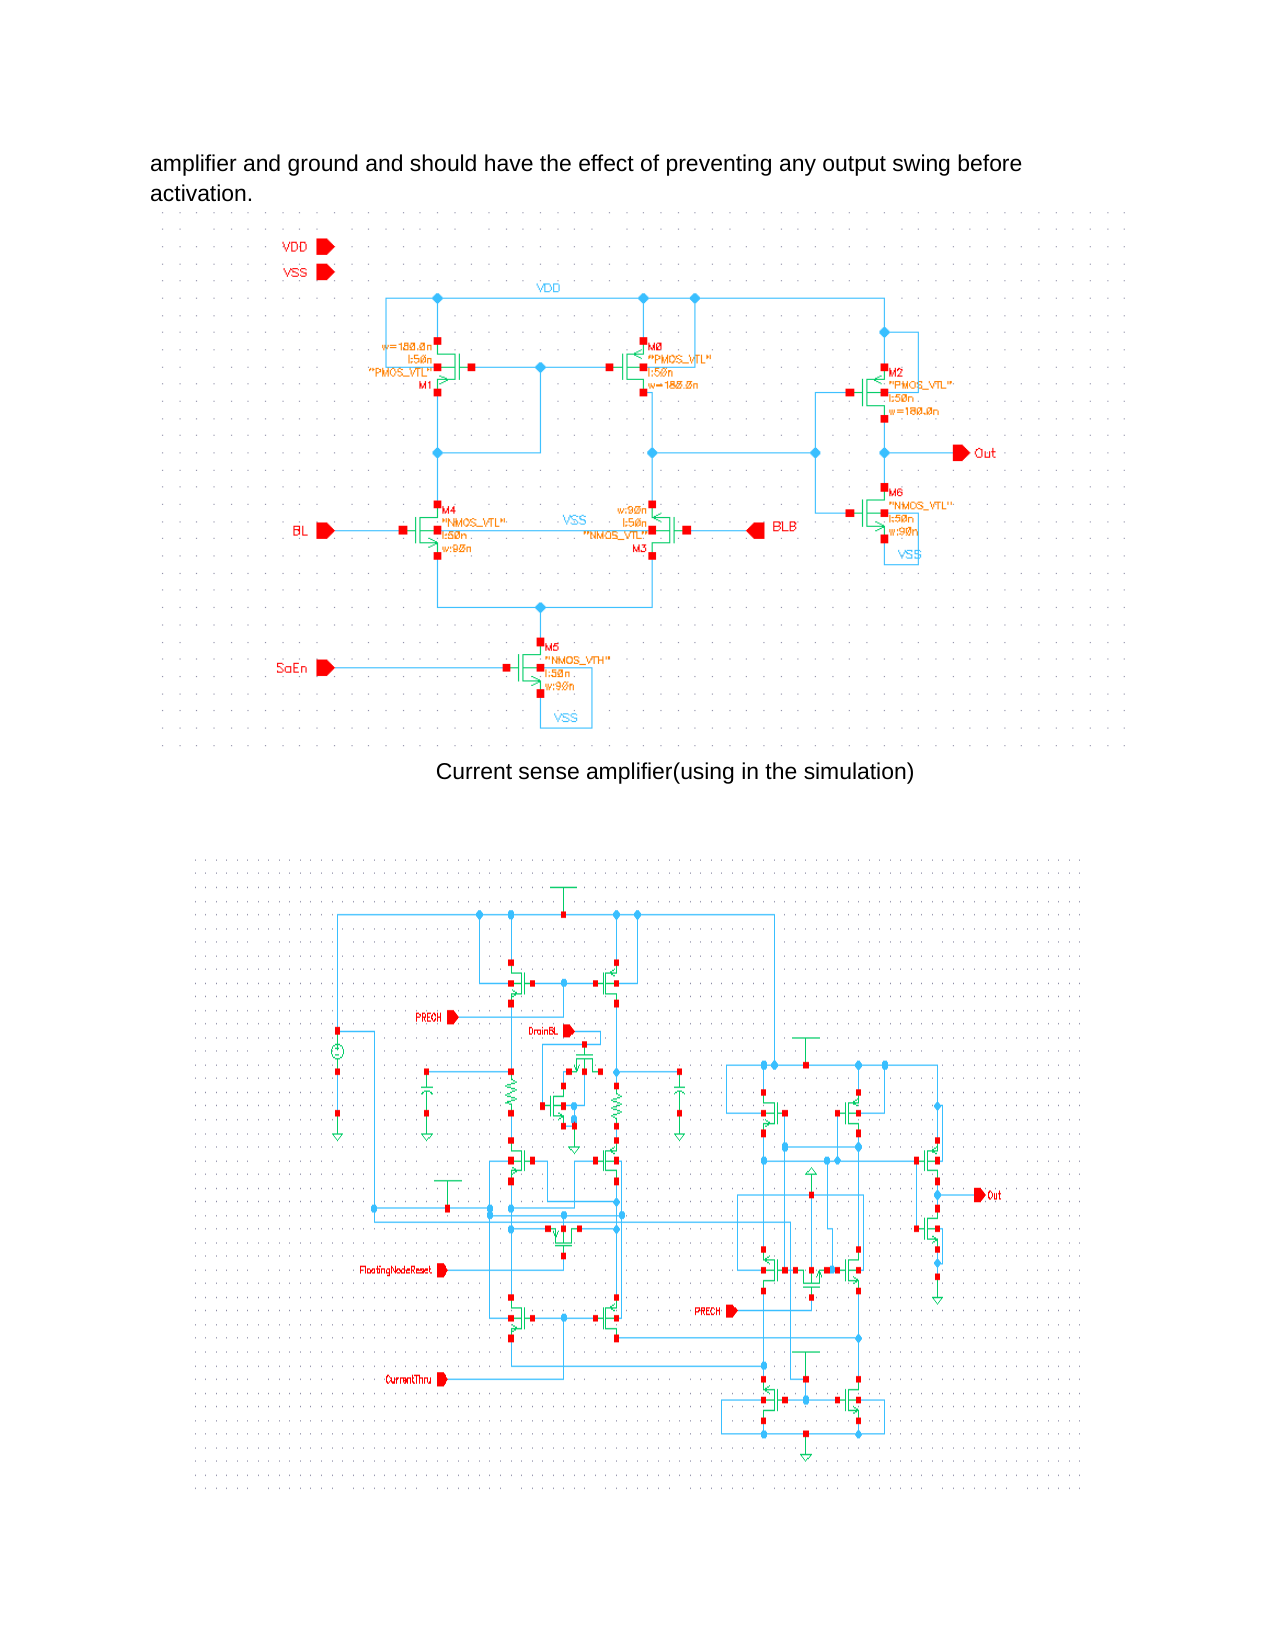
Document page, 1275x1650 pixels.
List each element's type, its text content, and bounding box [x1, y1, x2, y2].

picture [150, 210, 1125, 755]
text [150, 150, 1125, 207]
picture [193, 848, 1083, 1493]
text Current sense amplifier(using in the simulation) [225, 758, 1125, 784]
